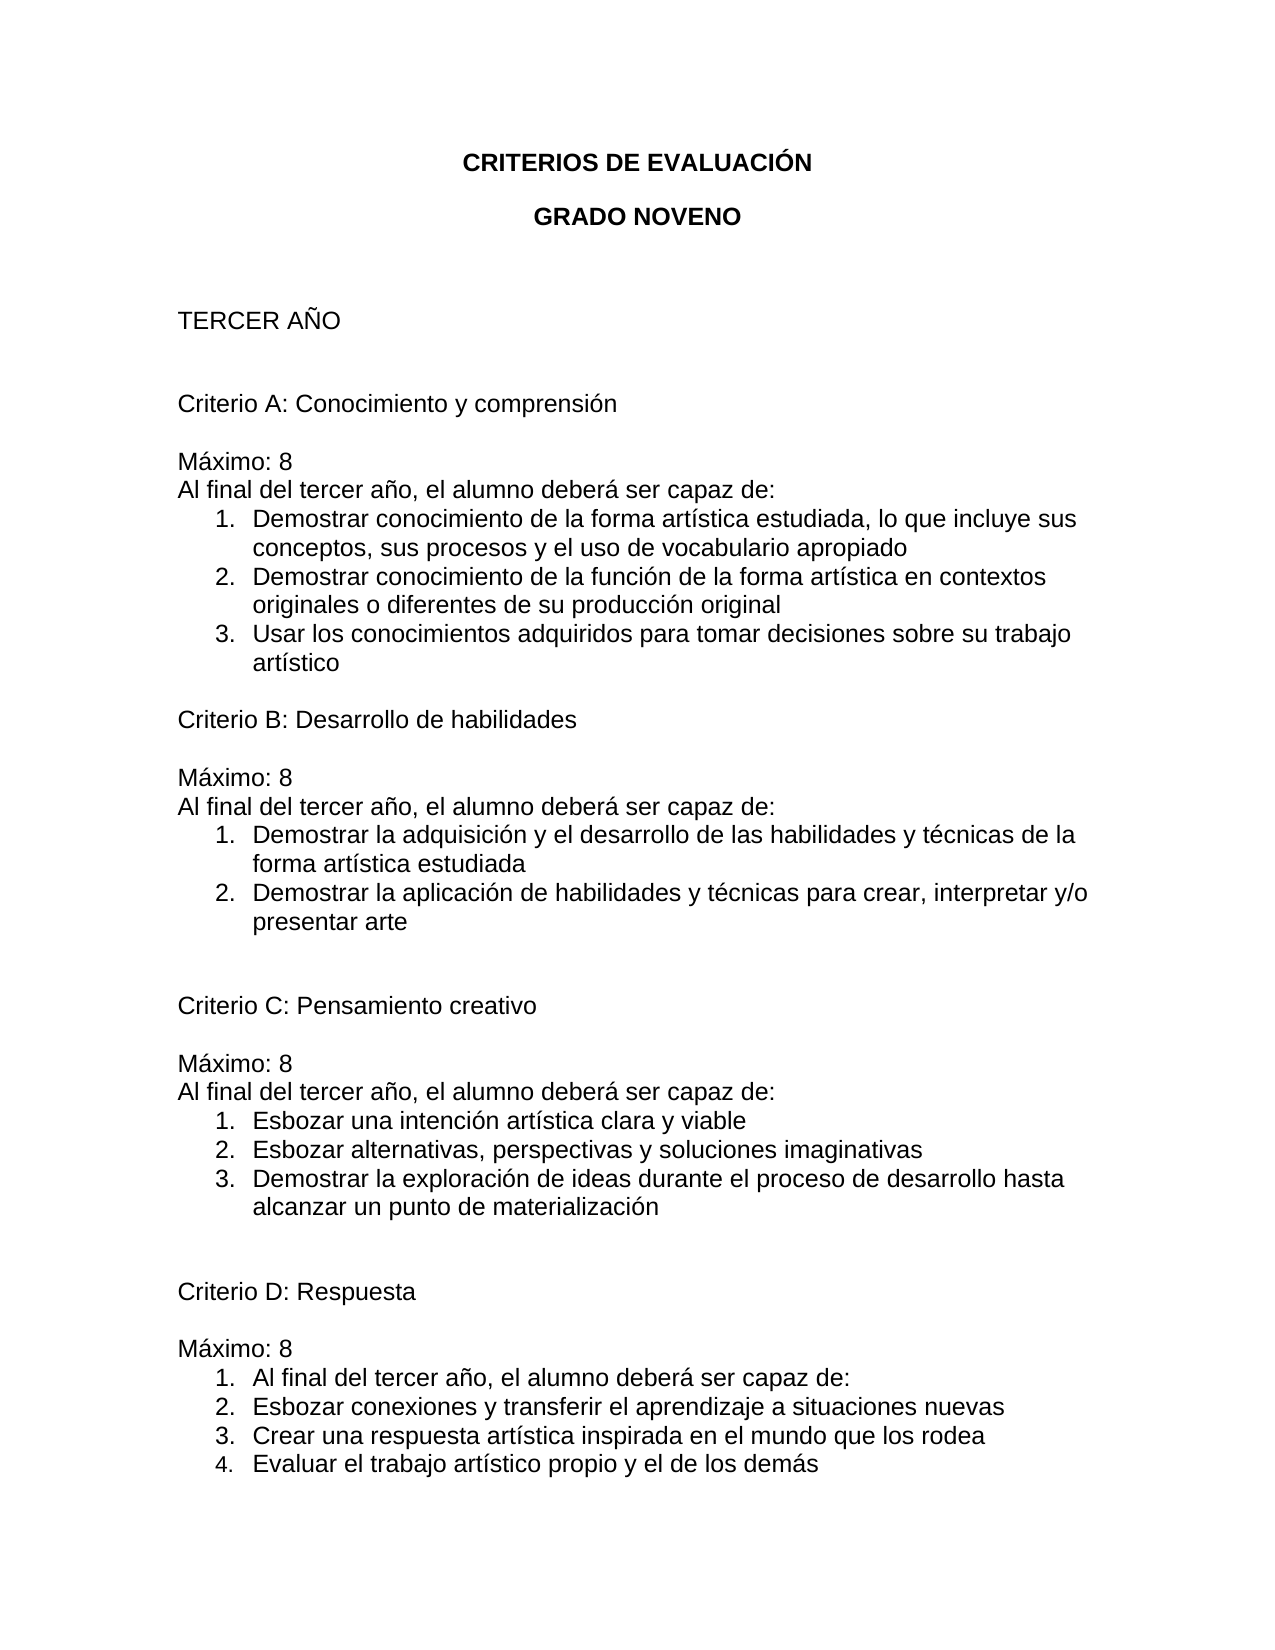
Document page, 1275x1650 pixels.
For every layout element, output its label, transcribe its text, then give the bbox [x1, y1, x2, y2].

list Esbozar una intención artística clara y viable [215, 1106, 1098, 1135]
list Evaluar el trabajo artístico propio y el de los demás [215, 1449, 1098, 1478]
list Demostrar conocimiento de la función de la forma artística en contextos originales o diferentes de su producción original [215, 561, 1098, 619]
list Esbozar conexiones y transferir el aprendizaje a situaciones nuevas [215, 1392, 1098, 1421]
text Máximo: 8 [177, 1334, 1098, 1363]
list Demostrar la exploración de ideas durante el proceso de desarrollo hasta alcanzar un punto de materialización [215, 1163, 1098, 1221]
text Criterio C: Pensamiento creativo [177, 991, 1098, 1020]
text Máximo: 8 [177, 763, 1098, 791]
text Máximo: 8 [177, 446, 1098, 475]
text Criterio B: Desarrollo de habilidades [177, 705, 1098, 734]
text GRADO NOVENO [177, 201, 1098, 230]
text Al final del tercer año, el alumno deberá ser capaz de: [177, 791, 1098, 820]
list Esbozar alternativas, perspectivas y soluciones imaginativas [215, 1135, 1098, 1163]
list Demostrar la aplicación de habilidades y técnicas para crear, interpretar y/o presentar arte [215, 878, 1098, 935]
list Crear una respuesta artística inspirada en el mundo que los rodea [215, 1421, 1098, 1449]
text Criterio D: Respuesta [177, 1277, 1098, 1306]
text Al final del tercer año, el alumno deberá ser capaz de: [177, 475, 1098, 504]
text Al final del tercer año, el alumno deberá ser capaz de: [177, 1077, 1098, 1106]
text CRITERIOS DE EVALUACIÓN [177, 148, 1098, 176]
text Máximo: 8 [177, 1048, 1098, 1077]
text TERCER AÑO [177, 306, 1098, 335]
list Usar los conocimientos adquiridos para tomar decisiones sobre su trabajo artístico [215, 619, 1098, 676]
list Al final del tercer año, el alumno deberá ser capaz de: [215, 1363, 1098, 1392]
list Demostrar la adquisición y el desarrollo de las habilidades y técnicas de la forma artística estudiada [215, 820, 1098, 878]
text Criterio A: Conocimiento y comprensión [177, 389, 1098, 418]
list Demostrar conocimiento de la forma artística estudiada, lo que incluye sus conceptos, sus procesos y el uso de vocabulario apropiado [215, 504, 1098, 561]
